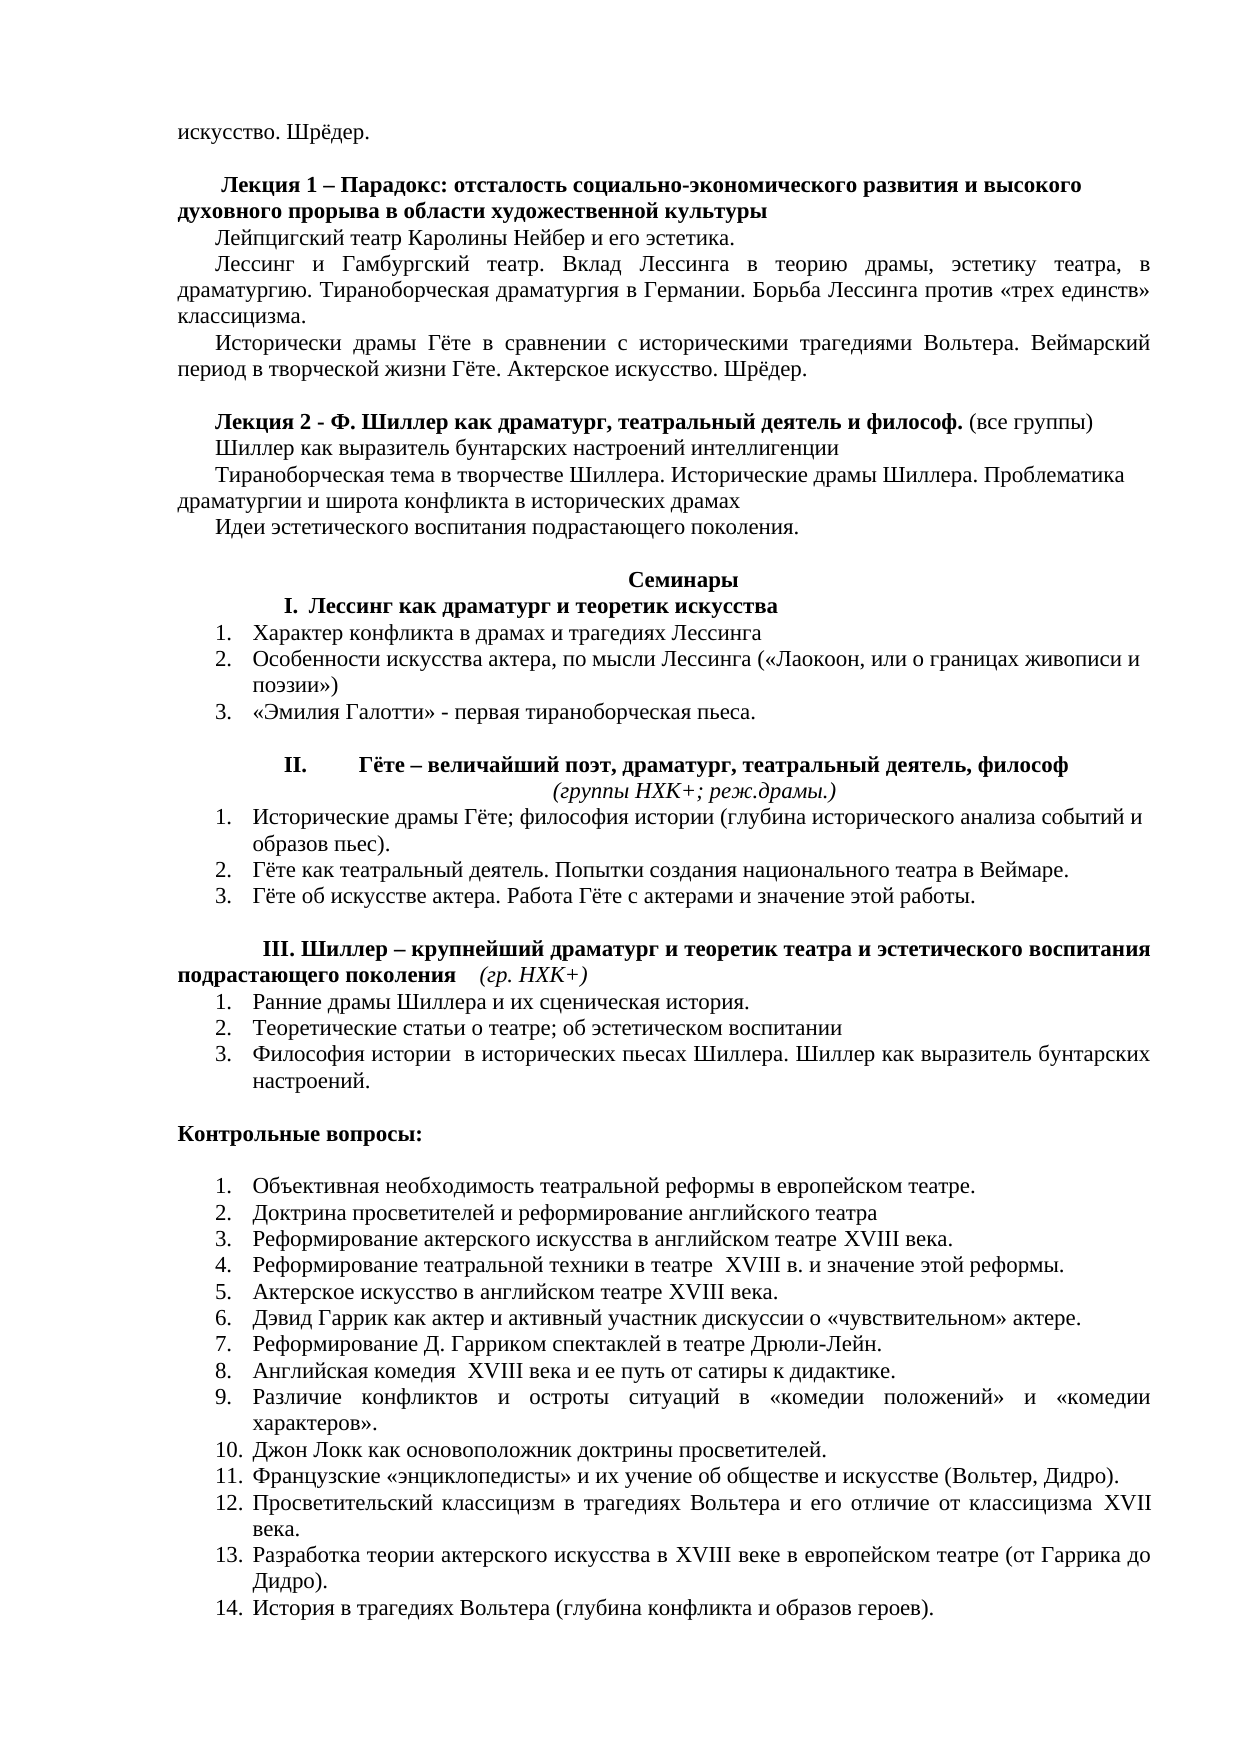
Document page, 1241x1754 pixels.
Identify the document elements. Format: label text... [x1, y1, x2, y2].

list Философия истории в исторических пьесах Шиллера. Шиллер как выразитель бунтарских настроений. [215, 1041, 1152, 1093]
text Лессинг и Гамбургский театр. Вклад Лессинга в теорию драмы, эстетику театра, в драматургию. Тираноборческая драматургия в Германии. Борьба Лессинга против «трех единств» классицизма. [177, 250, 1152, 329]
list Реформирование актерского искусства в английском театре XVIII века. [215, 1225, 1152, 1251]
text Исторически драмы Гёте в сравнении с историческими трагедиями Вольтера. Веймарский период в творческой жизни Гёте. Актерское искусство. Шрёдер. [177, 329, 1152, 382]
list Просветительский классицизм в трагедиях Вольтера и его отличие от классицизма XVII века. [215, 1488, 1152, 1541]
list История в трагедиях Вольтера (глубина конфликта и образов героев). [215, 1594, 1152, 1620]
text Лекция 1 – Парадокс: отсталость социально-экономического развития и высокого духовного прорыва в области художественной культуры [177, 171, 1152, 223]
text III. Шиллер – крупнейший драматург и теоретик театра и эстетического воспитания подрастающего поколения (гр. НХК+) [177, 935, 1152, 988]
list Гёте как театральный деятель. Попытки создания национального театра в Веймаре. [215, 856, 1152, 882]
text Лейпцигский театр Каролины Нейбер и его эстетика. [177, 223, 1152, 250]
list Лессинг как драматург и теоретик искусства [283, 592, 1152, 619]
list Реформирование Д. Гарриком спектаклей в театре Дрюли-Лейн. [215, 1330, 1152, 1357]
list Доктрина просветителей и реформирование английского театра [215, 1199, 1152, 1225]
list Объективная необходимость театральной реформы в европейском театре. [215, 1172, 1152, 1199]
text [177, 118, 1152, 144]
list Ранние драмы Шиллера и их сценическая история. [215, 988, 1152, 1014]
text Семинары [177, 566, 1152, 592]
list Исторические драмы Гёте; философия истории (глубина исторического анализа событий и образов пьес). [215, 803, 1152, 856]
list Английская комедия XVIII века и ее путь от сатиры к дидактике. [215, 1357, 1152, 1383]
list Особенности искусства актера, по мысли Лессинга («Лаокоон, или о границах живописи и поэзии») [215, 645, 1152, 698]
list Характер конфликта в драмах и трагедиях Лессинга [215, 619, 1152, 645]
list Реформирование театральной техники в театре XVIII в. и значение этой реформы. [215, 1251, 1152, 1278]
list Актерское искусство в английском театре XVIII века. [215, 1278, 1152, 1304]
text Контрольные вопросы: [177, 1119, 1152, 1146]
text Шиллер как выразитель бунтарских настроений интеллигенции [177, 434, 1152, 461]
list Гёте об искусстве актера. Работа Гёте с актерами и значение этой работы. [215, 882, 1152, 909]
text Лекция 2 - Ф. Шиллер как драматург, театральный деятель и философ. (все группы) [177, 408, 1152, 434]
list Гёте – величайший поэт, драматург, театральный деятель, философ [283, 751, 1152, 777]
list Теоретические статьи о театре; об эстетическом воспитании [215, 1014, 1152, 1041]
list Разработка теории актерского искусства в XVIII веке в европейском театре (от Гаррика до Дидро). [215, 1541, 1152, 1594]
list Джон Локк как основоположник доктрины просветителей. [215, 1436, 1152, 1462]
text (группы НХК+; реж.драмы.) [283, 777, 1152, 803]
text Тираноборческая тема в творчестве Шиллера. Исторические драмы Шиллера. Проблематика драматургии и широта конфликта в исторических драмах [177, 461, 1152, 513]
text Идеи эстетического воспитания подрастающего поколения. [177, 513, 1152, 540]
list Французские «энциклопедисты» и их учение об обществе и искусстве (Вольтер, Дидро). [215, 1462, 1152, 1488]
list Различие конфликтов и остроты ситуаций в «комедии положений» и «комедии характеров». [215, 1383, 1152, 1436]
list «Эмилия Галотти» - первая тираноборческая пьеса. [215, 698, 1152, 724]
list Дэвид Гаррик как актер и активный участник дискуссии о «чувствительном» актере. [215, 1304, 1152, 1330]
